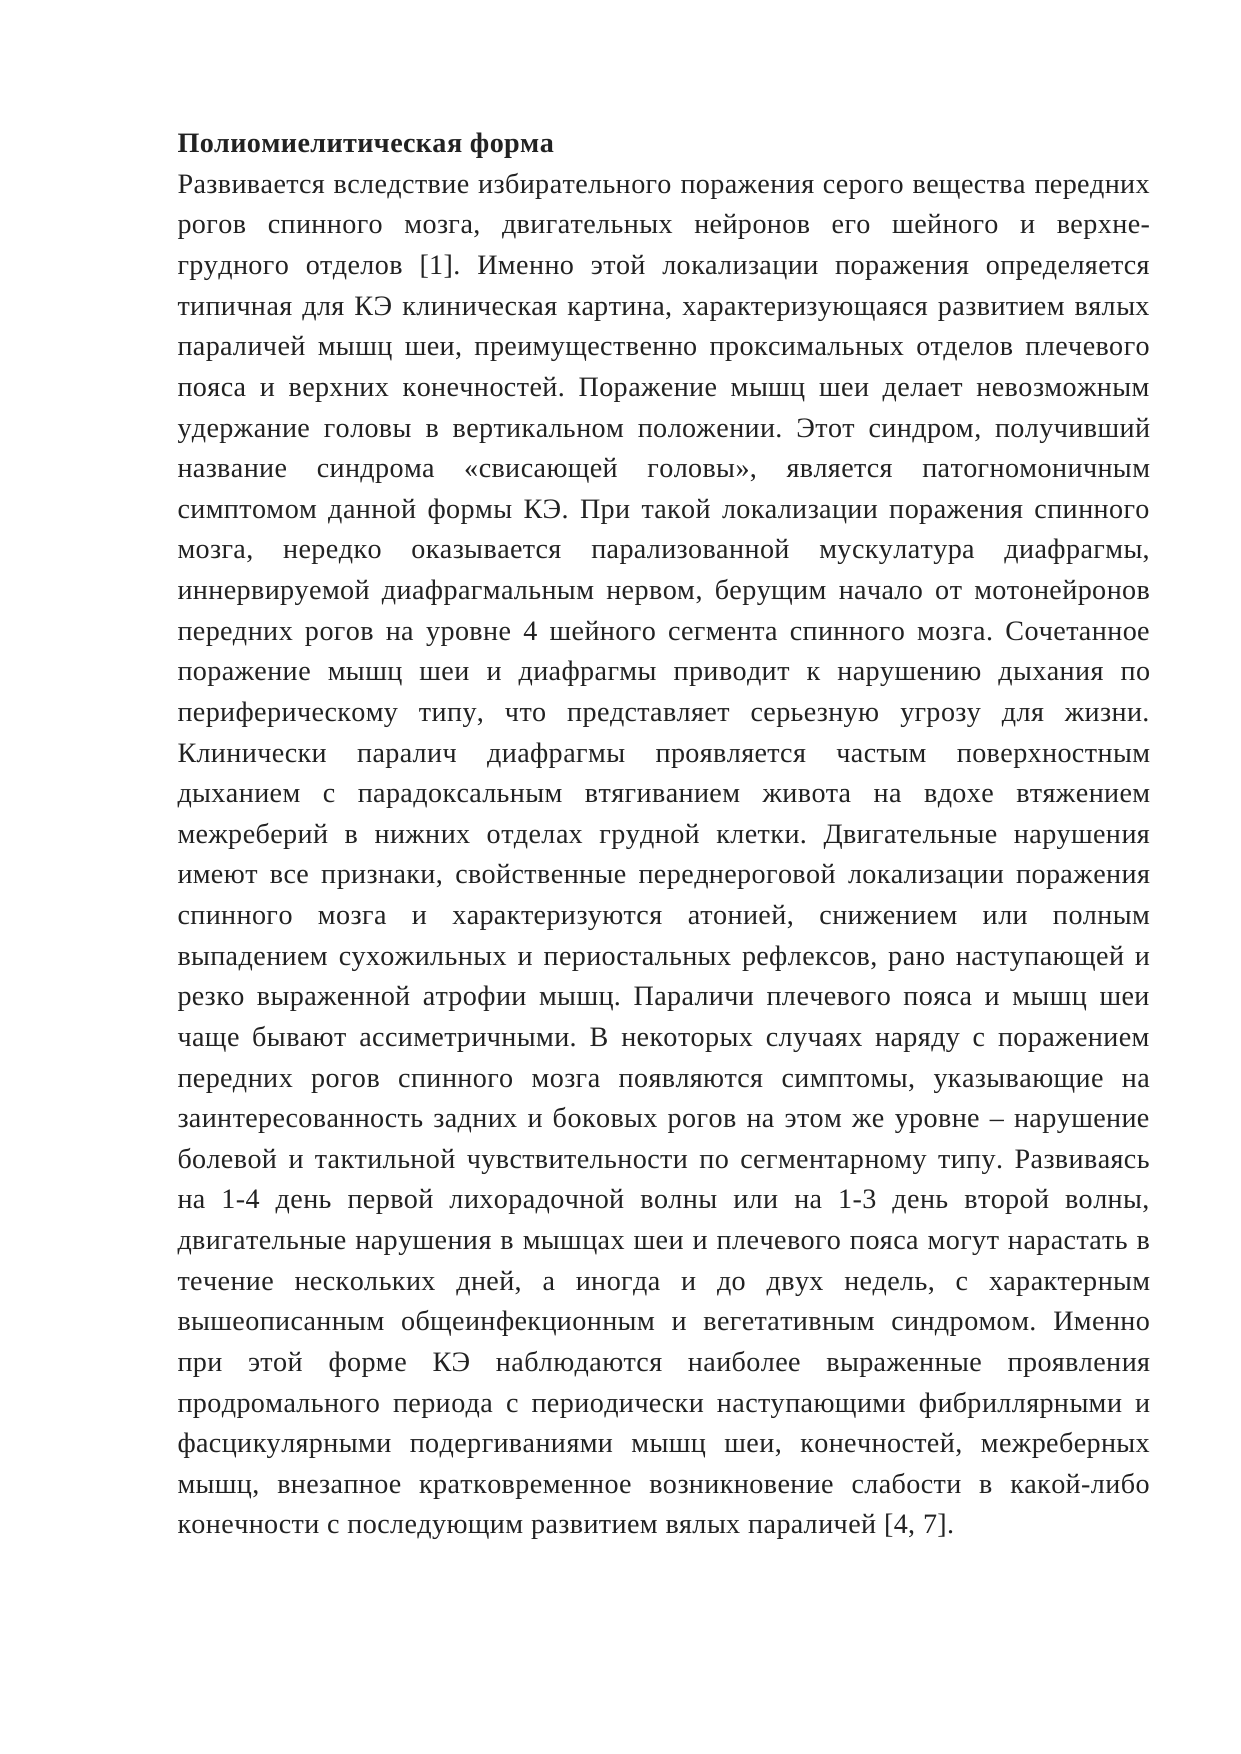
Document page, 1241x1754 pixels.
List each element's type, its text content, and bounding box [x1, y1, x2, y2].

text Развивается вследствие избирательного поражения серого вещества передних рогов спинного мозга, двигательных нейронов его шейного и верхне-грудного отделов [1]. Именно этой локализации поражения определяется типичная для КЭ клиническая картина, характеризующаяся развитием вялых параличей мышц шеи, преимущественно проксимальных отделов плечевого пояса и верхних конечностей. Поражение мышц шеи делает невозможным удержание головы в вертикальном положении. Этот синдром, получивший название синдрома «свисающей головы», является патогномоничным симптомом данной формы КЭ. При такой локализации поражения спинного мозга, нередко оказывается парализованной мускулатура диафрагмы, иннервируемой диафрагмальным нервом, берущим начало от мотонейронов передних рогов на уровне 4 шейного сегмента спинного мозга. Сочетанное поражение мышц шеи и диафрагмы приводит к нарушению дыхания по периферическому типу, что представляет серьезную угрозу для жизни. Клинически паралич диафрагмы проявляется частым поверхностным дыханием с парадоксальным втягиванием живота на вдохе втяжением межреберий в нижних отделах грудной клетки. Двигательные нарушения имеют все признаки, свойственные переднероговой локализации поражения спинного мозга и характеризуются атонией, снижением или полным выпадением сухожильных и периостальных рефлексов, рано наступающей и резко выраженной атрофии мышц. Параличи плечевого пояса и мышц шеи чаще бывают ассиметричными. В некоторых случаях наряду с поражением передних рогов спинного мозга появляются симптомы, указывающие на заинтересованность задних и боковых рогов на этом же уровне – нарушение болевой и тактильной чувствительности по сегментарному типу. Развиваясь на 1-4 день первой лихорадочной волны или на 1-3 день второй волны, двигательные нарушения в мышцах шеи и плечевого пояса могут нарастать в течение нескольких дней, а иногда и до двух недель, с характерным вышеописанным общеинфекционным и вегетативным синдромом. Именно при этой форме КЭ наблюдаются наиболее выраженные проявления продромального периода с периодически наступающими фибриллярными и фасцикулярными подергиваниями мышц шеи, конечностей, межреберных мышц, внезапное кратковременное возникновение слабости в какой-либо конечности с последующим развитием вялых параличей [4, 7]. [177, 159, 1152, 1540]
text Полиомиелитическая форма [177, 118, 1152, 159]
